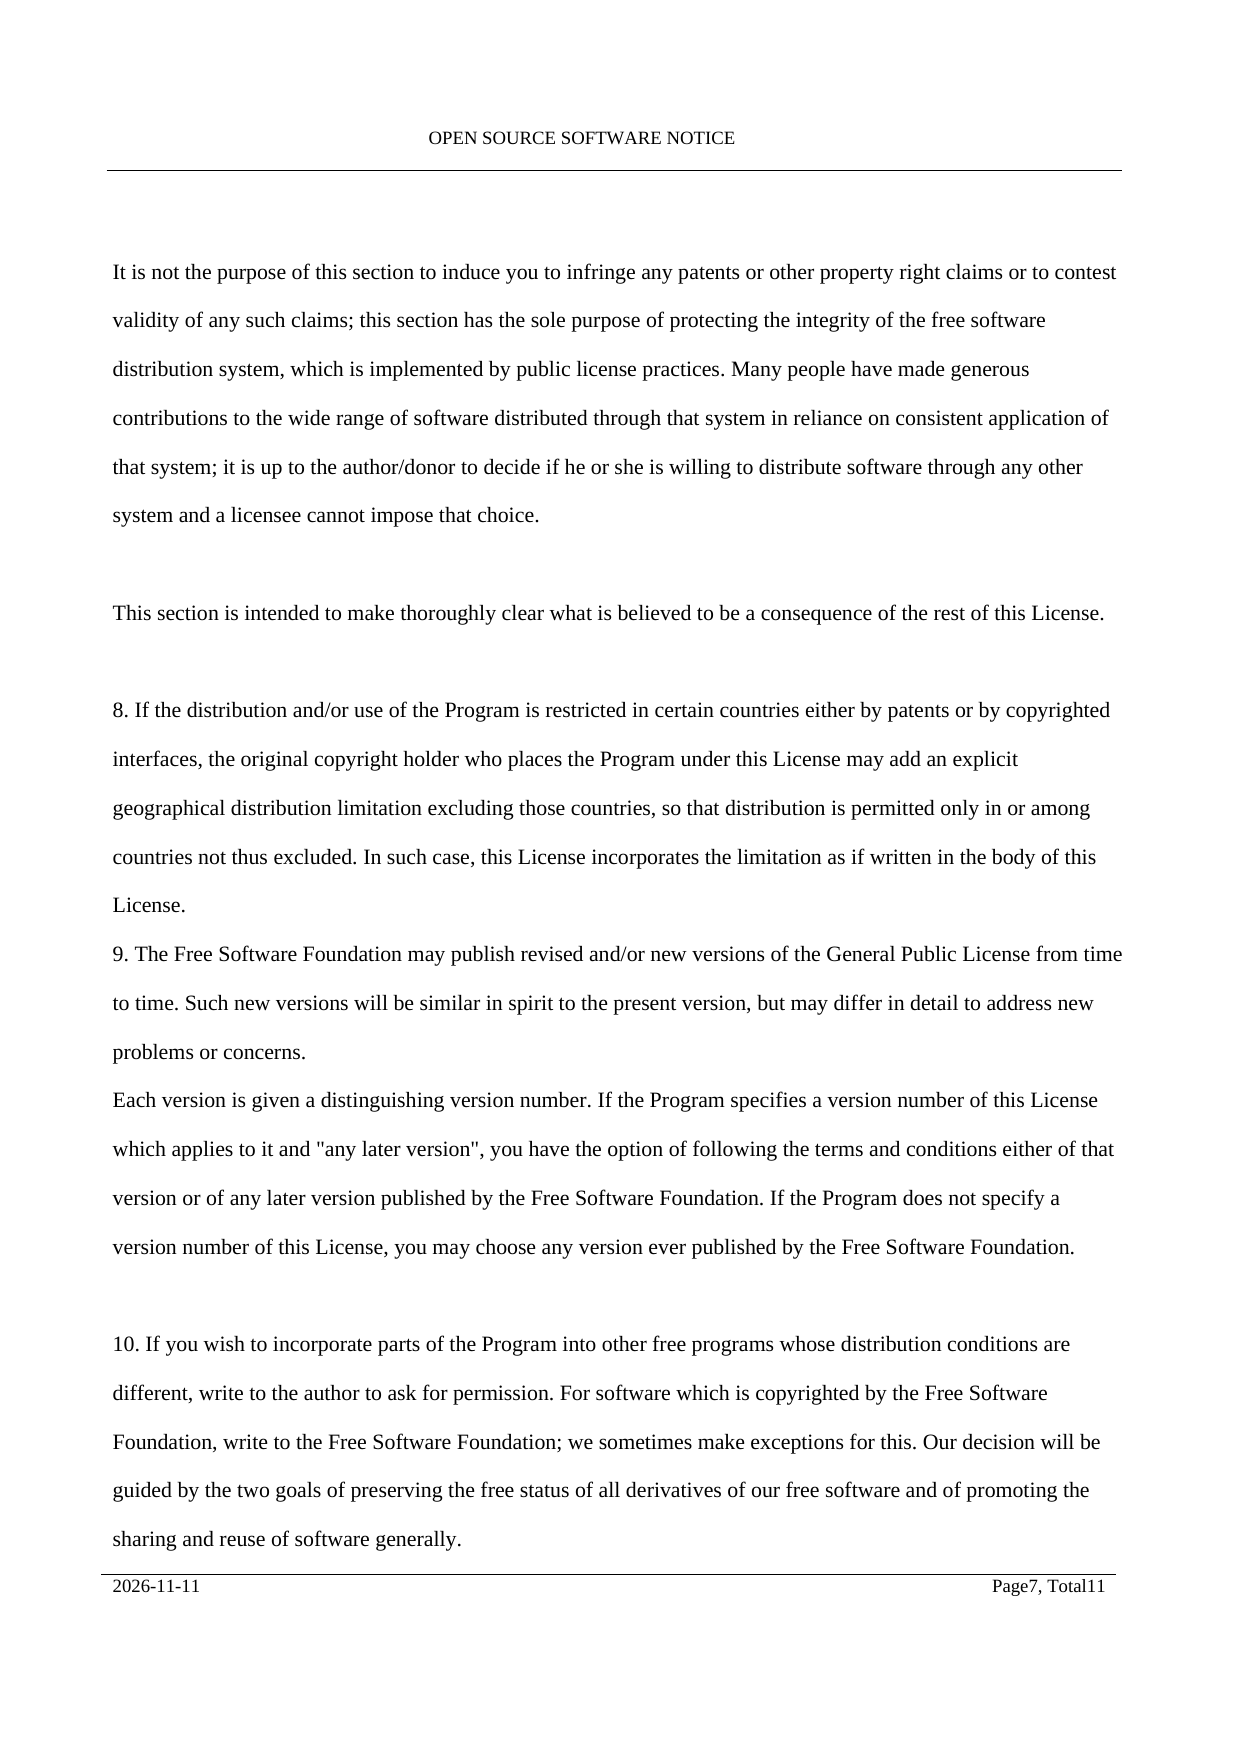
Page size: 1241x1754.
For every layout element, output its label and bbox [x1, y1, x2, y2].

text [112, 206, 1128, 1555]
